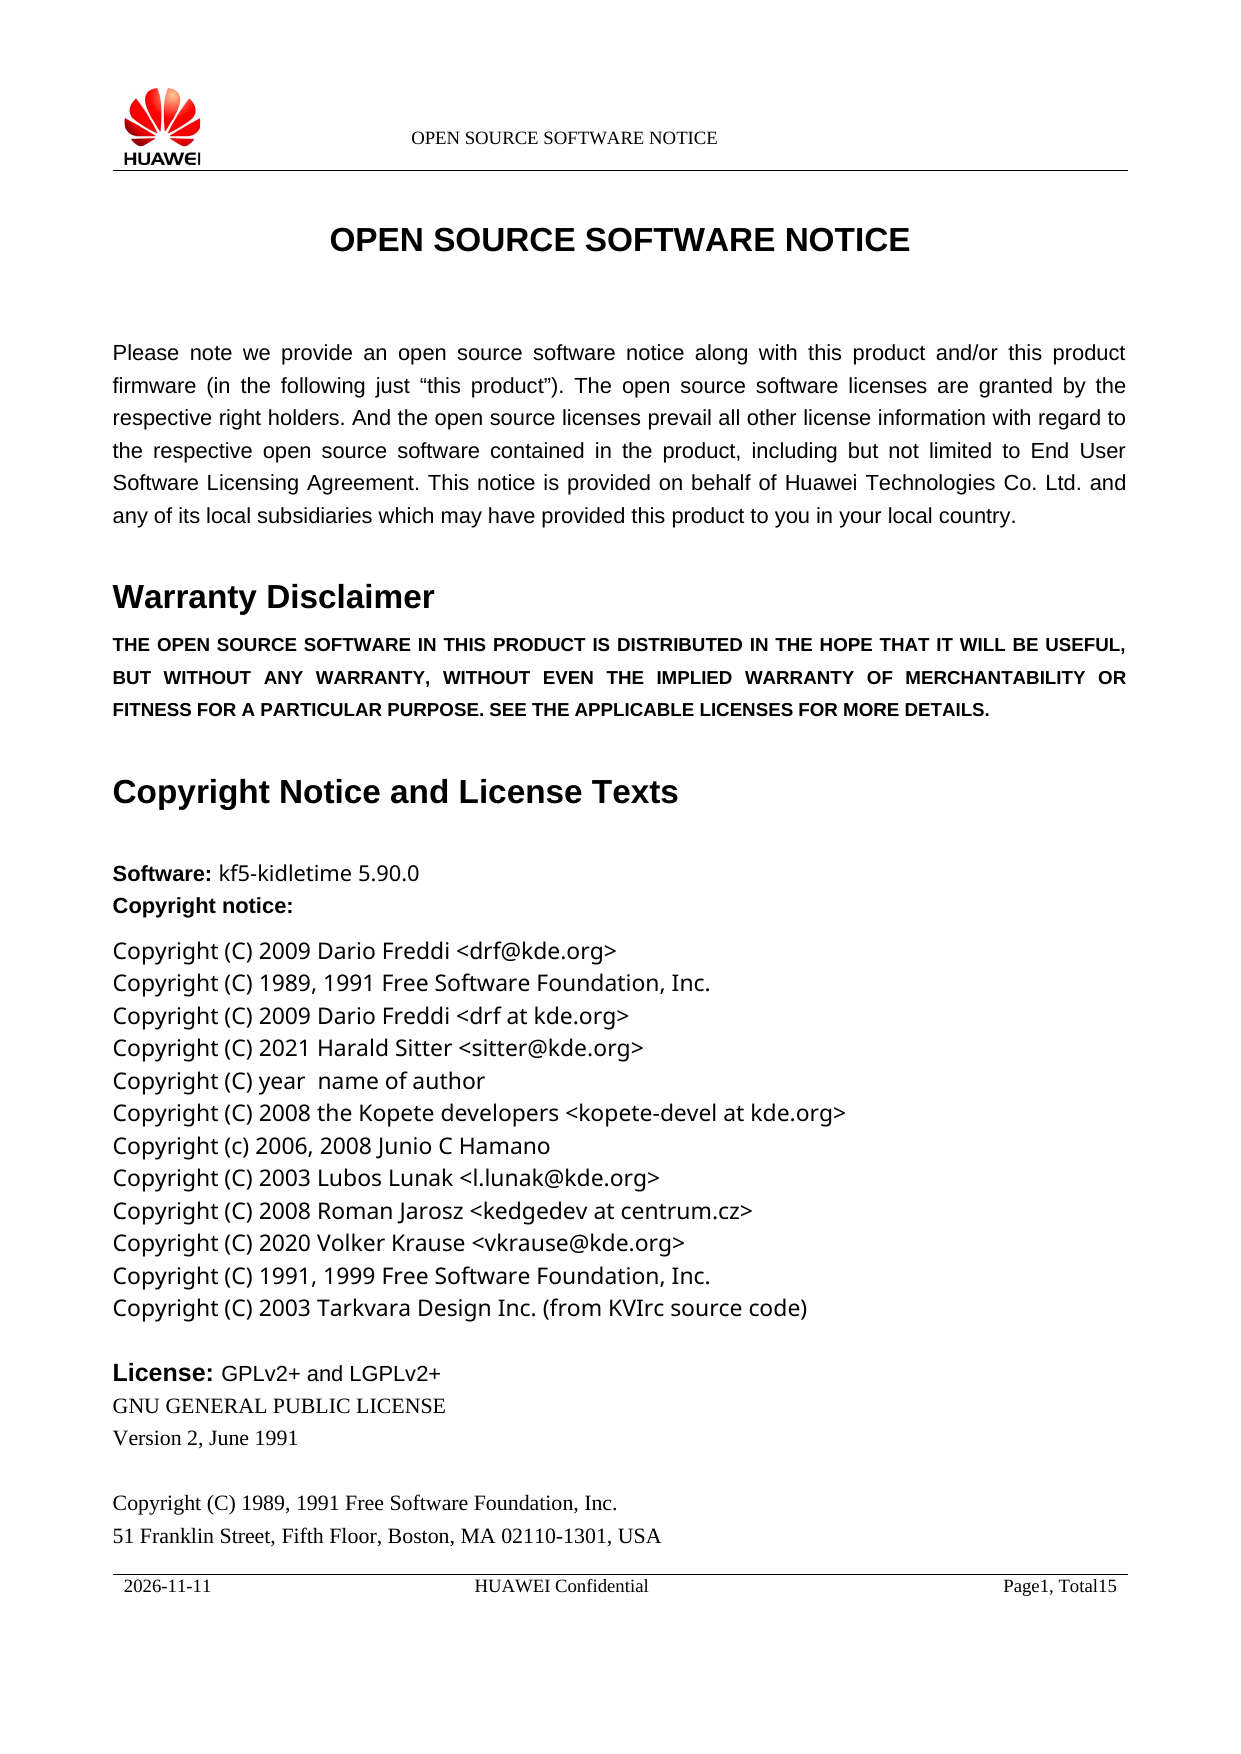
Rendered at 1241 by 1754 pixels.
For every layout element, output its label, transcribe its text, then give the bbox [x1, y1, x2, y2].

picture [124, 88, 201, 165]
text Copyright notice: [112, 889, 1128, 921]
text Copyright (C) 2009 Dario Freddi <drf@kde.org> Copyright (C) 1989, 1991 Free Software Foundation, Inc. Copyright (C) 2009 Dario Freddi <drf at kde.org> Copyright (C) 2021 Harald Sitter <sitter@kde.org> Copyright (C) year name of author Copyright (C) 2008 the Kopete developers <kopete-devel at kde.org> Copyright (c) 2006, 2008 Junio C Hamano Copyright (C) 2003 Lubos Lunak <l.lunak@kde.org> Copyright (C) 2008 Roman Jarosz <kedgedev at centrum.cz> Copyright (C) 2020 Volker Krause <vkrause@kde.org> Copyright (C) 1991, 1999 Free Software Foundation, Inc. Copyright (C) 2003 Tarkvara Design Inc. (from KVIrc source code) [112, 934, 1128, 1356]
text Please note we provide an open source software notice along with this product and/or this product firmware (in the following just “this product”). The open source software licenses are granted by the respective right holders. And the open source licenses prevail all other license information with regard to the respective open source software contained in the product, including but not limited to End User Software Licensing Agreement. This notice is provided on behalf of Huawei Technologies Co. Ltd. and any of its local subsidiaries which may have provided this product to you in your local country. [112, 336, 1128, 531]
title Software: kf5-kidletime 5.90.0 [112, 856, 1128, 889]
text Warranty Disclaimer [112, 564, 1128, 629]
text The open source software in this product is distributed in the hope that it will be useful, but WITHOUT ANY WARRANTY, without even the implied warranty of MERCHANTABILITY or FITNESS FOR A PARTICULAR PURPOSE. See the applicable licenses for more details. [112, 629, 1128, 726]
text OPEN SOURCE SOFTWARE NOTICE [112, 206, 1128, 271]
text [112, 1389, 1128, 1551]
text License: GPLv2+ and LGPLv2+ [112, 1356, 1128, 1389]
text Copyright Notice and License Texts [112, 759, 1128, 824]
